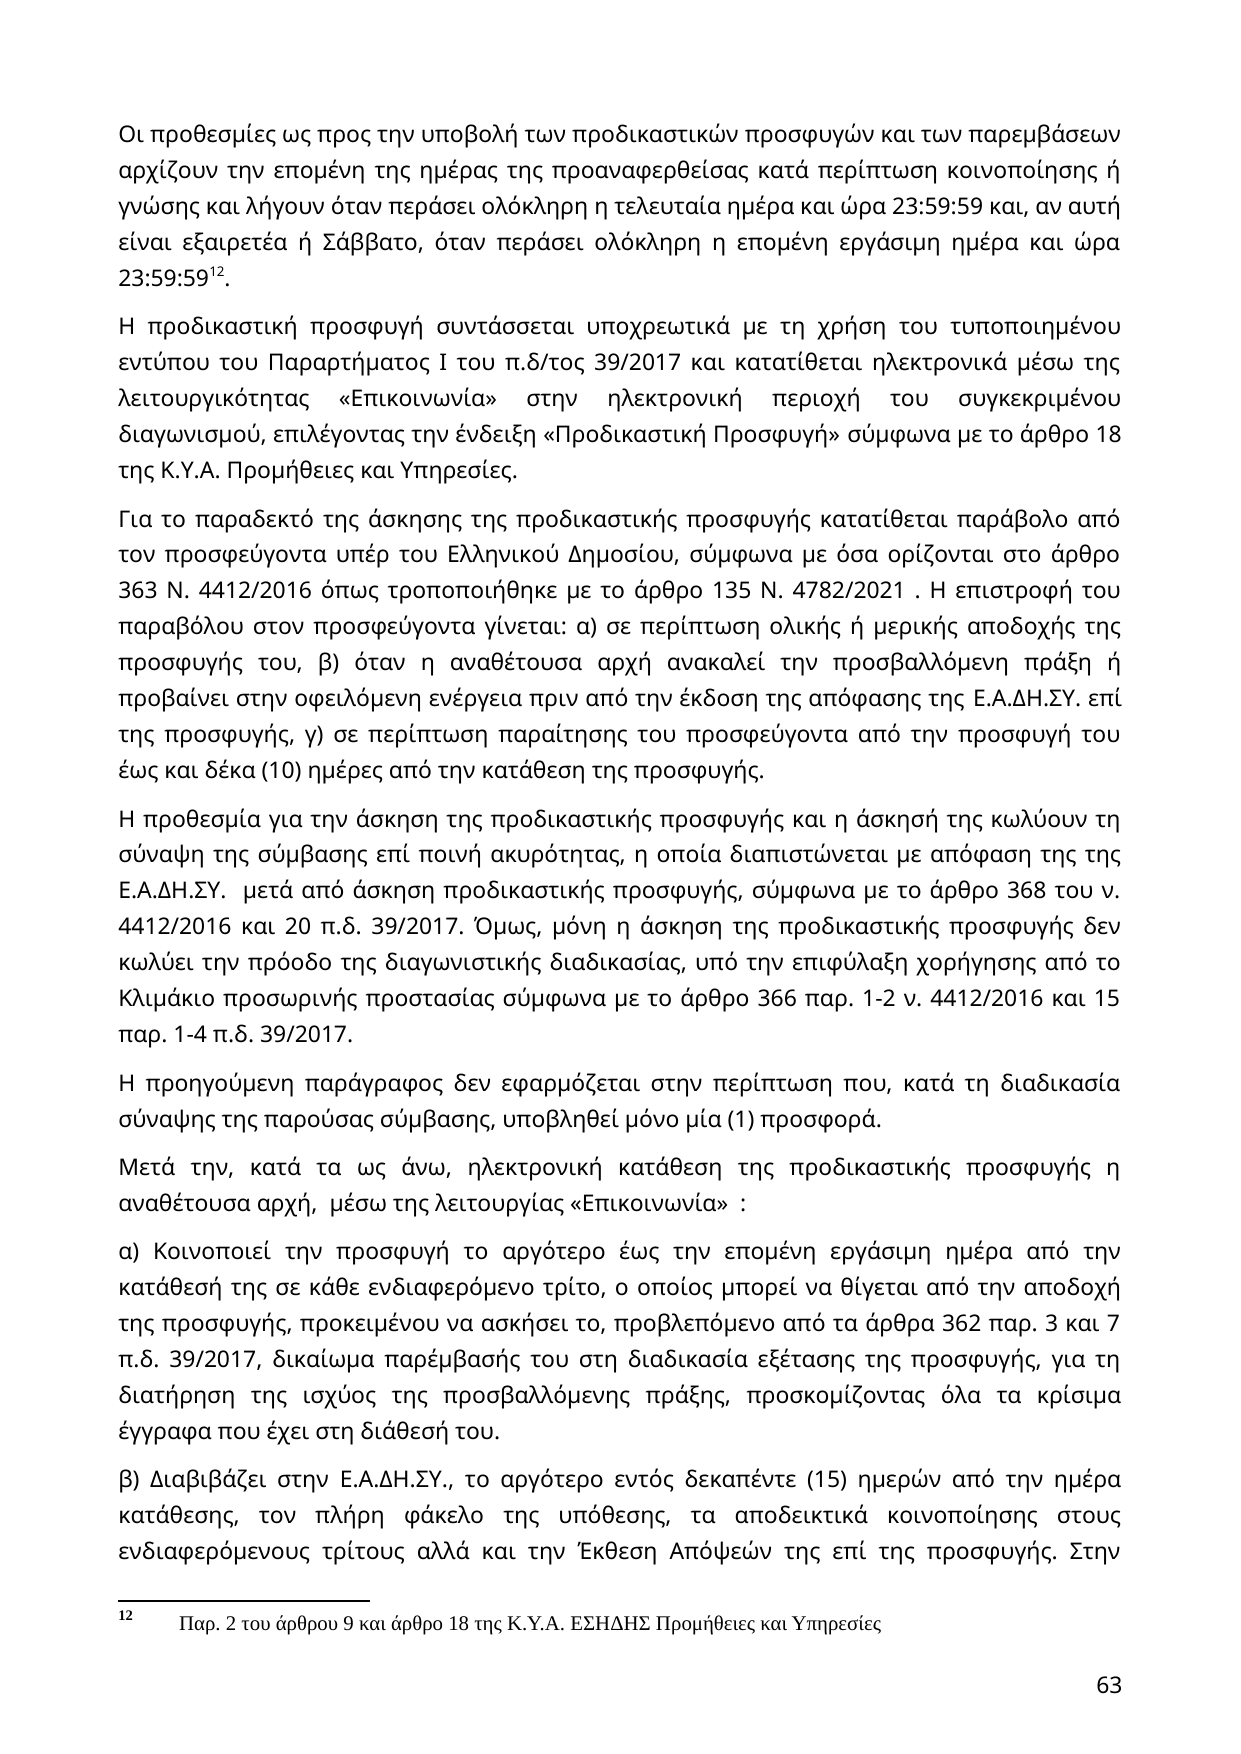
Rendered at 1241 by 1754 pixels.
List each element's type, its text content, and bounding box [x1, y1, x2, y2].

text Οι προθεσμίες ως προς την υποβολή των προδικαστικών προσφυγών και των παρεμβάσεων αρχίζουν την επομένη της ημέρας της προαναφερθείσας κατά περίπτωση κοινοποίησης ή γνώσης και λήγουν όταν περάσει ολόκληρη η τελευταία ημέρα και ώρα 23:59:59 και, αν αυτή είναι εξαιρετέα ή Σάββατο, όταν περάσει ολόκληρη η επομένη εργάσιμη ημέρα και ώρα 23:59:59. [118, 118, 1122, 293]
text α) Κοινοποιεί την προσφυγή το αργότερο έως την επομένη εργάσιμη ημέρα από την κατάθεσή της σε κάθε ενδιαφερόμενο τρίτο, ο οποίος μπορεί να θίγεται από την αποδοχή της προσφυγής, προκειμένου να ασκήσει το, προβλεπόμενο από τα άρθρα 362 παρ. 3 και 7 π.δ. 39/2017, δικαίωμα παρέμβασής του στη διαδικασία εξέτασης της προσφυγής, για τη διατήρηση της ισχύος της προσβαλλόμενης πράξης, προσκομίζοντας όλα τα κρίσιμα έγγραφα που έχει στη διάθεσή του. [118, 1235, 1122, 1446]
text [118, 1463, 1122, 1567]
text Μετά την, κατά τα ως άνω, ηλεκτρονική κατάθεση της προδικαστικής προσφυγής η αναθέτουσα αρχή, μέσω της λειτουργίας «Επικοινωνία» : [118, 1151, 1122, 1218]
text Η προηγούμενη παράγραφος δεν εφαρμόζεται στην περίπτωση που, κατά τη διαδικασία σύναψης της παρούσας σύμβασης, υποβληθεί μόνο μία (1) προσφορά. [118, 1067, 1122, 1134]
text Η προθεσμία για την άσκηση της προδικαστικής προσφυγής και η άσκησή της κωλύουν τη σύναψη της σύμβασης επί ποινή ακυρότητας, η οποία διαπιστώνεται με απόφαση της της Ε.Α.ΔΗ.ΣΥ. μετά από άσκηση προδικαστικής προσφυγής, σύμφωνα με το άρθρο 368 του ν. 4412/2016 και 20 π.δ. 39/2017. Όμως, μόνη η άσκηση της προδικαστικής προσφυγής δεν κωλύει την πρόοδο της διαγωνιστικής διαδικασίας, υπό την επιφύλαξη χορήγησης από το Κλιμάκιο προσωρινής προστασίας σύμφωνα με το άρθρο 366 παρ. 1-2 ν. 4412/2016 και 15 παρ. 1-4 π.δ. 39/2017. [118, 802, 1122, 1049]
text Για το παραδεκτό της άσκησης της προδικαστικής προσφυγής κατατίθεται παράβολο από τον προσφεύγοντα υπέρ του Ελληνικού Δημοσίου, σύμφωνα με όσα ορίζονται στο άρθρο 363 Ν. 4412/2016 όπως τροποποιήθηκε με το άρθρο 135 Ν. 4782/2021 . Η επιστροφή του παραβόλου στον προσφεύγοντα γίνεται: α) σε περίπτωση ολικής ή μερικής αποδοχής της προσφυγής του, β) όταν η αναθέτουσα αρχή ανακαλεί την προσβαλλόμενη πράξη ή προβαίνει στην οφειλόμενη ενέργεια πριν από την έκδοση της απόφασης της Ε.Α.ΔΗ.ΣΥ. επί της προσφυγής, γ) σε περίπτωση παραίτησης του προσφεύγοντα από την προσφυγή του έως και δέκα (10) ημέρες από την κατάθεση της προσφυγής. [118, 502, 1122, 785]
text Η προδικαστική προσφυγή συντάσσεται υποχρεωτικά με τη χρήση του τυποποιημένου εντύπου του Παραρτήματος Ι του π.δ/τος 39/2017 και κατατίθεται ηλεκτρονικά μέσω της λειτουργικότητας «Επικοινωνία» στην ηλεκτρονική περιοχή του συγκεκριμένου διαγωνισμού, επιλέγοντας την ένδειξη «Προδικαστική Προσφυγή» σύμφωνα με το άρθρο 18 της Κ.Υ.Α. Προμήθειες και Υπηρεσίες. [118, 310, 1122, 485]
